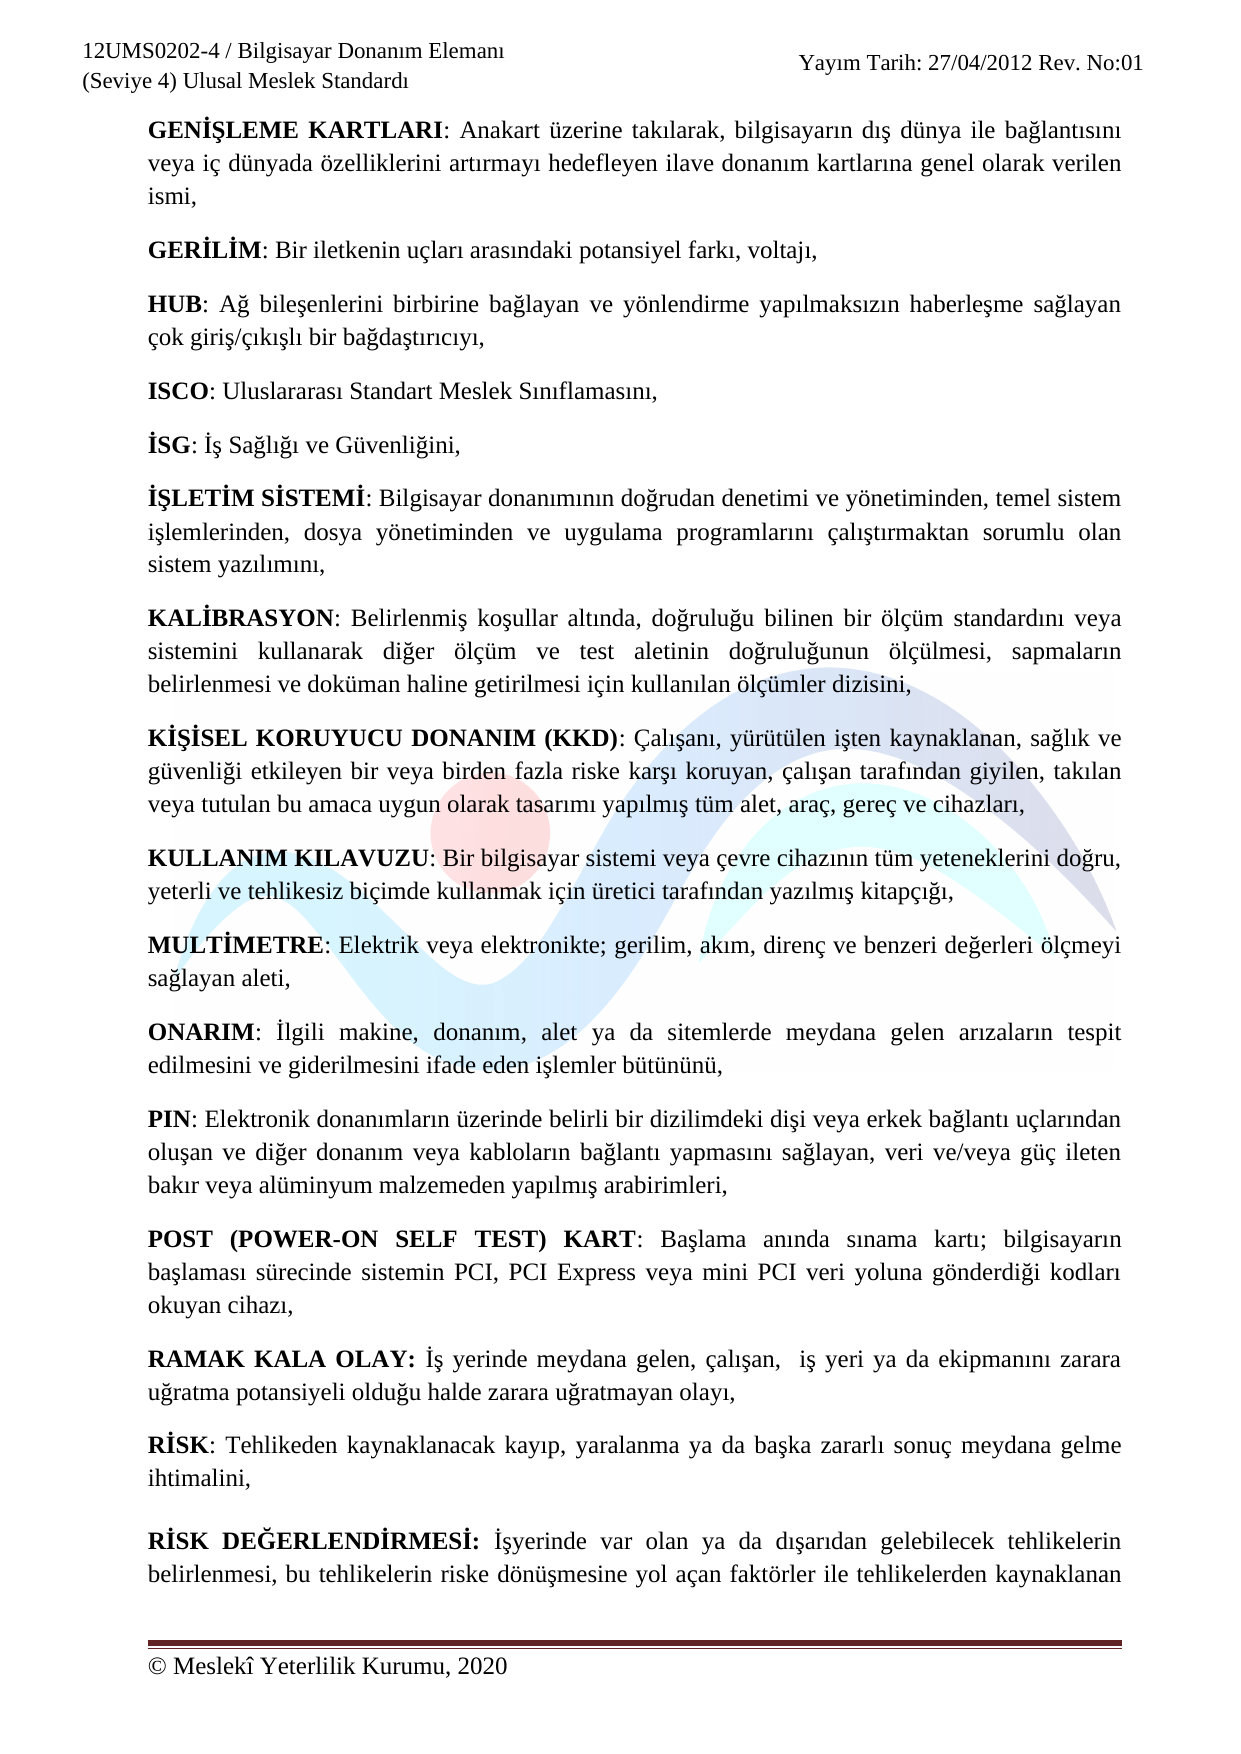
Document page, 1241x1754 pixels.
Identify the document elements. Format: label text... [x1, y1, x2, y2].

text HUB: Ağ bileşenlerini birbirine bağlayan ve yönlendirme yapılmaksızın haberleşme sağlayan çok giriş/çıkışlı bir bağdaştırıcıyı, [148, 289, 1122, 351]
text KALİBRASYON: Belirlenmiş koşullar altında, doğruluğu bilinen bir ölçüm standardını veya sistemini kullanarak diğer ölçüm ve test aletinin doğruluğunun ölçülmesi, sapmaların belirlenmesi ve doküman haline getirilmesi için kullanılan ölçümler dizisini, [148, 603, 1122, 698]
text İSG: İş Sağlığı ve Güvenliğini, [148, 430, 1122, 458]
text İŞLETİM SİSTEMİ: Bilgisayar donanımının doğrudan denetimi ve yönetiminden, temel sistem işlemlerinden, dosya yönetiminden ve uygulama programlarını çalıştırmaktan sorumlu olan sistem yazılımını, [148, 483, 1122, 578]
text RİSK: Tehlikeden kaynaklanacak kayıp, yaralanma ya da başka zararlı sonuç meydana gelme ihtimalini, [148, 1431, 1122, 1492]
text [148, 1526, 1122, 1587]
text GENİŞLEME KARTLARI: Anakart üzerine takılarak, bilgisayarın dış dünya ile bağlantısını veya iç dünyada özelliklerini artırmayı hedefleyen ilave donanım kartlarına genel olarak verilen ismi, [148, 115, 1122, 210]
text POST (POWER-ON SELF TEST) KART: Başlama anında sınama kartı; bilgisayarın başlaması sürecinde sistemin PCI, PCI Express veya mini PCI veri yoluna gönderdiği kodları okuyan cihazı, [148, 1224, 1122, 1318]
text ONARIM: İlgili makine, donanım, alet ya da sitemlerde meydana gelen arızaların tespit edilmesini ve giderilmesini ifade eden işlemler bütününü, [148, 1017, 1122, 1079]
text RAMAK KALA OLAY: İş yerinde meydana gelen, çalışan, iş yeri ya da ekipmanını zarara uğratma potansiyeli olduğu halde zarara uğratmayan olayı, [148, 1344, 1122, 1405]
text KULLANIM KILAVUZU: Bir bilgisayar sistemi veya çevre cihazının tüm yeteneklerini doğru, yeterli ve tehlikesiz biçimde kullanmak için üretici tarafından yazılmış kitapçığı, [148, 843, 1122, 905]
text MULTİMETRE: Elektrik veya elektronikte; gerilim, akım, direnç ve benzeri değerleri ölçmeyi sağlayan aleti, [148, 930, 1122, 992]
text ISCO: Uluslararası Standart Meslek Sınıflamasını, [148, 376, 1122, 404]
text PIN: Elektronik donanımların üzerinde belirli bir dizilimdeki dişi veya erkek bağlantı uçlarından oluşan ve diğer donanım veya kabloların bağlantı yapmasını sağlayan, veri ve/veya güç ileten bakır veya alüminyum malzemeden yapılmış arabirimleri, [148, 1104, 1122, 1199]
text KİŞİSEL KORUYUCU DONANIM (KKD): Çalışanı, yürütülen işten kaynaklanan, sağlık ve güvenliği etkileyen bir veya birden fazla riske karşı koruyan, çalışan tarafından giyilen, takılan veya tutulan bu amaca uygun olarak tasarımı yapılmış tüm alet, araç, gereç ve cihazları, [148, 723, 1122, 818]
text GERİLİM: Bir iletkenin uçları arasındaki potansiyel farkı, voltajı, [148, 235, 1122, 264]
